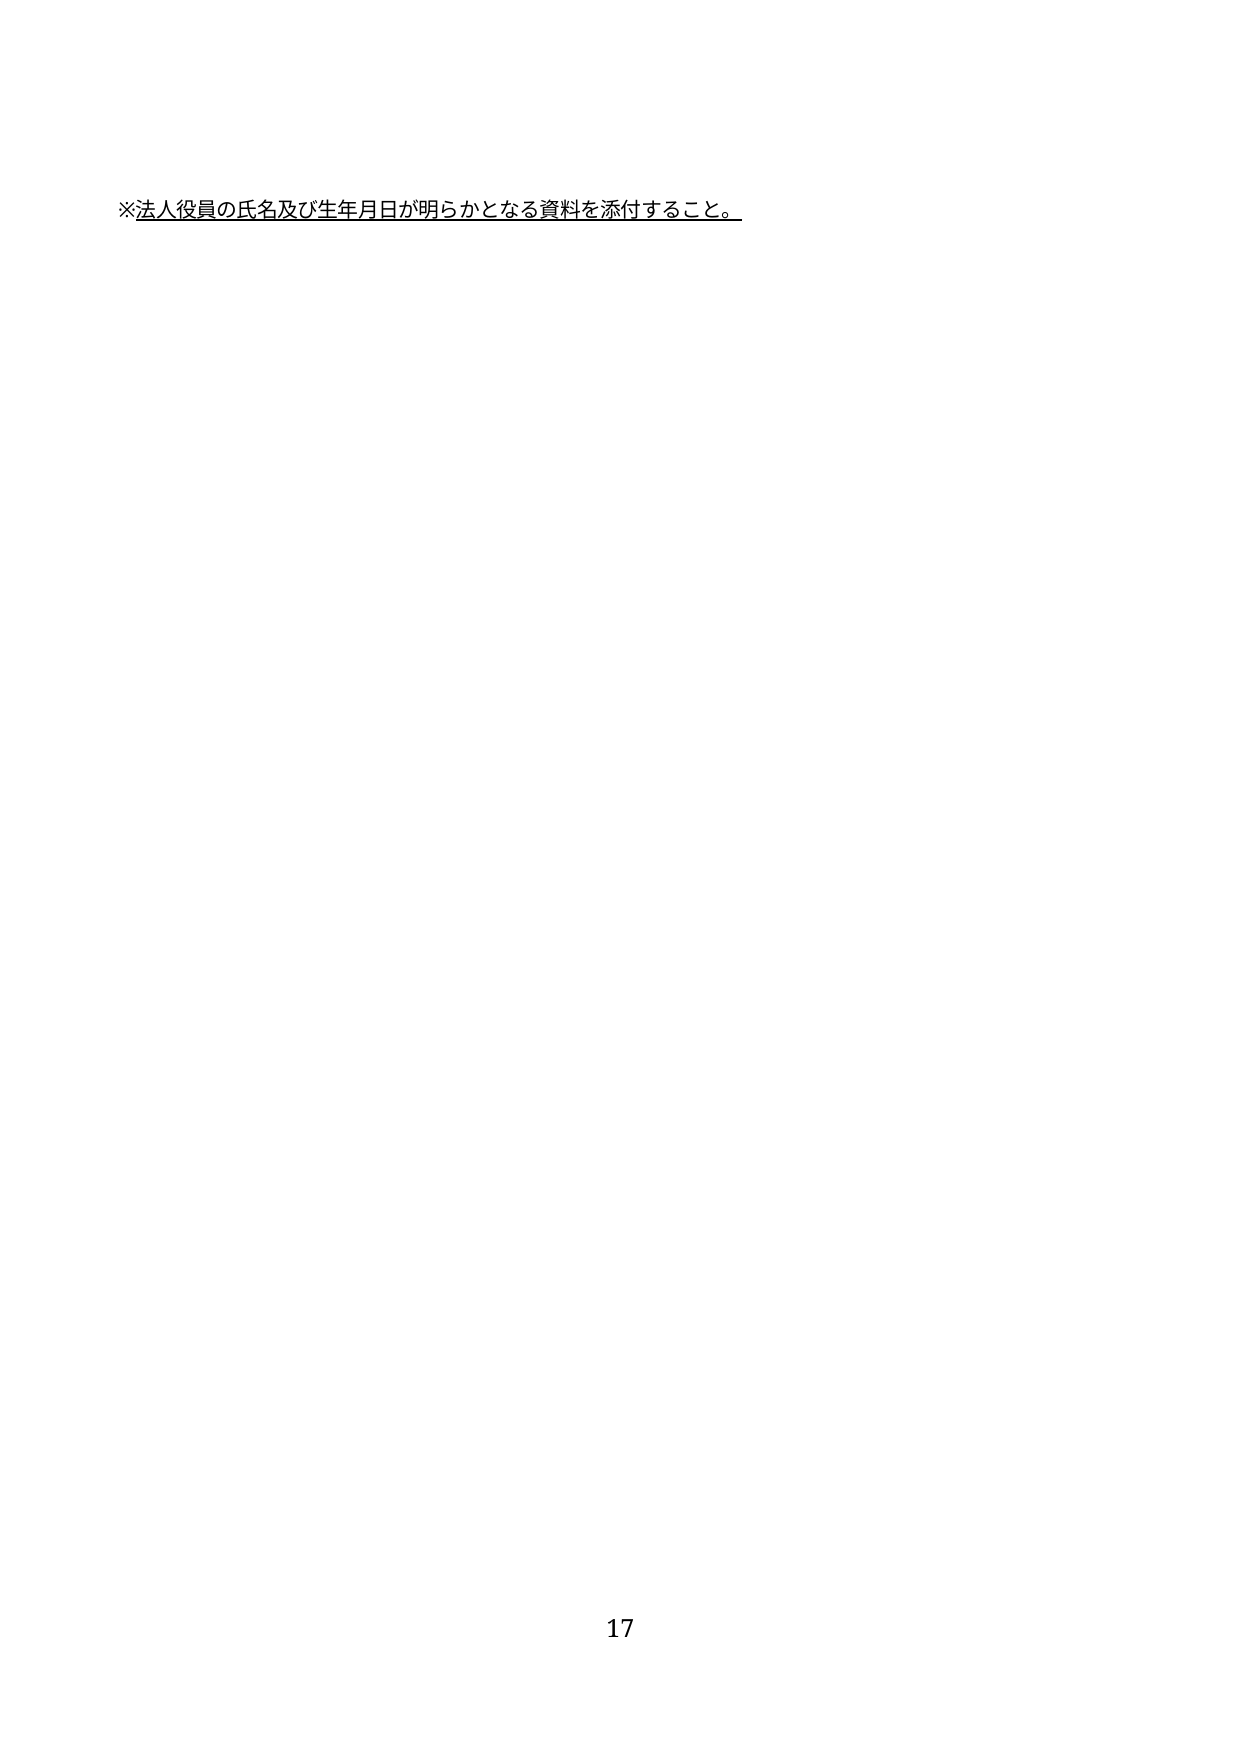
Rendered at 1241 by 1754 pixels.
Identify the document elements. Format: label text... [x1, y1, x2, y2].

text ※法人役員の氏名及び生年月日が明らかとなる資料を添付すること。 [118, 192, 1122, 225]
